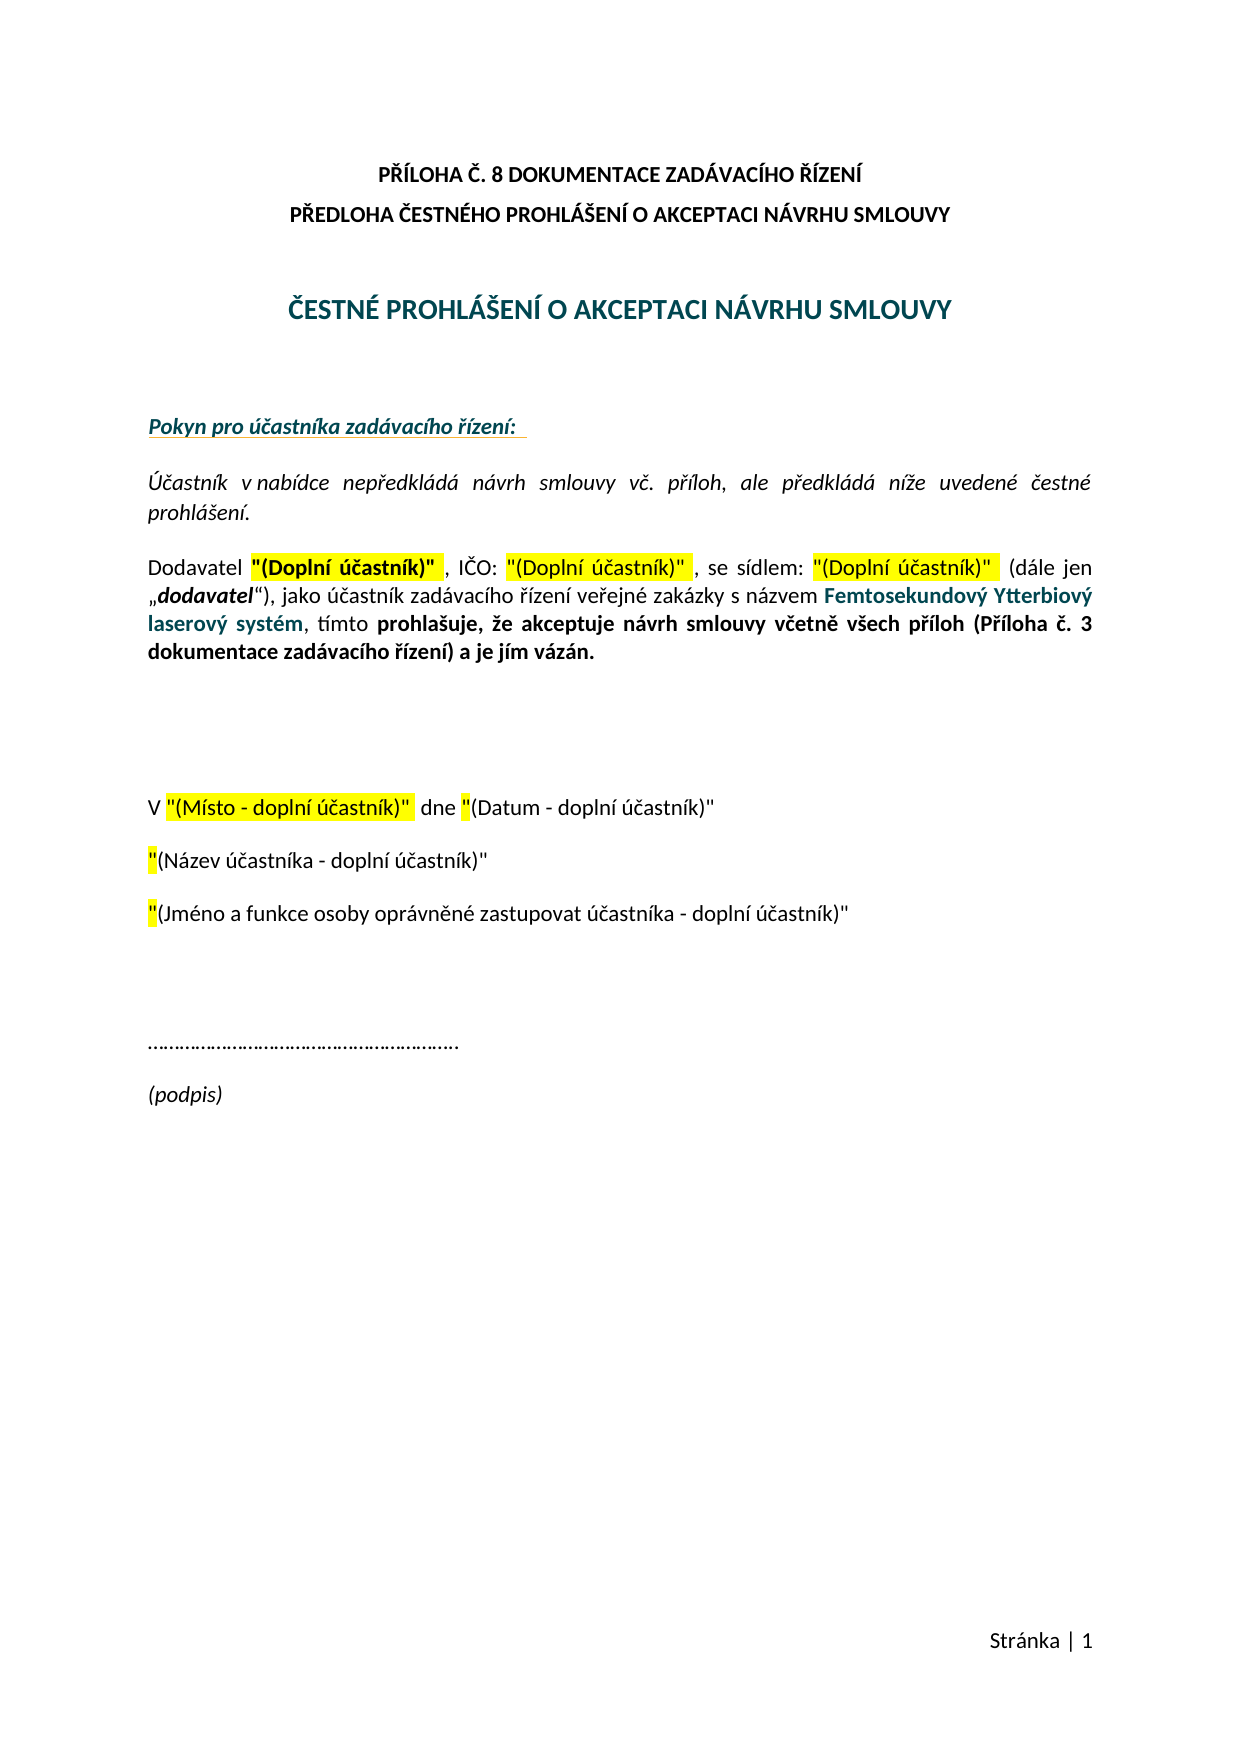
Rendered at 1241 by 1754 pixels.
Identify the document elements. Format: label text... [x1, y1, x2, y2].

text čestné prohlášení o akceptaci návrhU smlOUVY [148, 291, 1093, 327]
text Pokyn pro účastníka zadávacího řízení: [148, 412, 1093, 440]
text (podpis) [148, 1080, 1093, 1108]
text V dne [148, 793, 166, 821]
text ………………………………………………….. [148, 1027, 1093, 1055]
text Předloha čestného prohlášení o akceptaci návrhU smlOUVY [148, 201, 1093, 229]
text V dne [415, 793, 461, 821]
text V dne [470, 793, 1093, 821]
text Příloha č. 8 dokumentace zadávacího řízení [148, 160, 1093, 188]
text Účastník v nabídce nepředkládá návrh smlouvy vč. příloh, ale předkládá níže uvedené čestné prohlášení. [148, 468, 1093, 526]
text Dodavatel , IČO: , se sídlem: (dále jen „dodavatel“), jako účastník zadávacího řízení veřejné zakázky s názvem Femtosekundový Ytterbiový laserový systém, tímto prohlašuje, že akceptuje návrh smlouvy včetně všech příloh (Příloha č. 3 dokumentace zadávacího řízení) a je jím vázán. [148, 553, 1093, 665]
